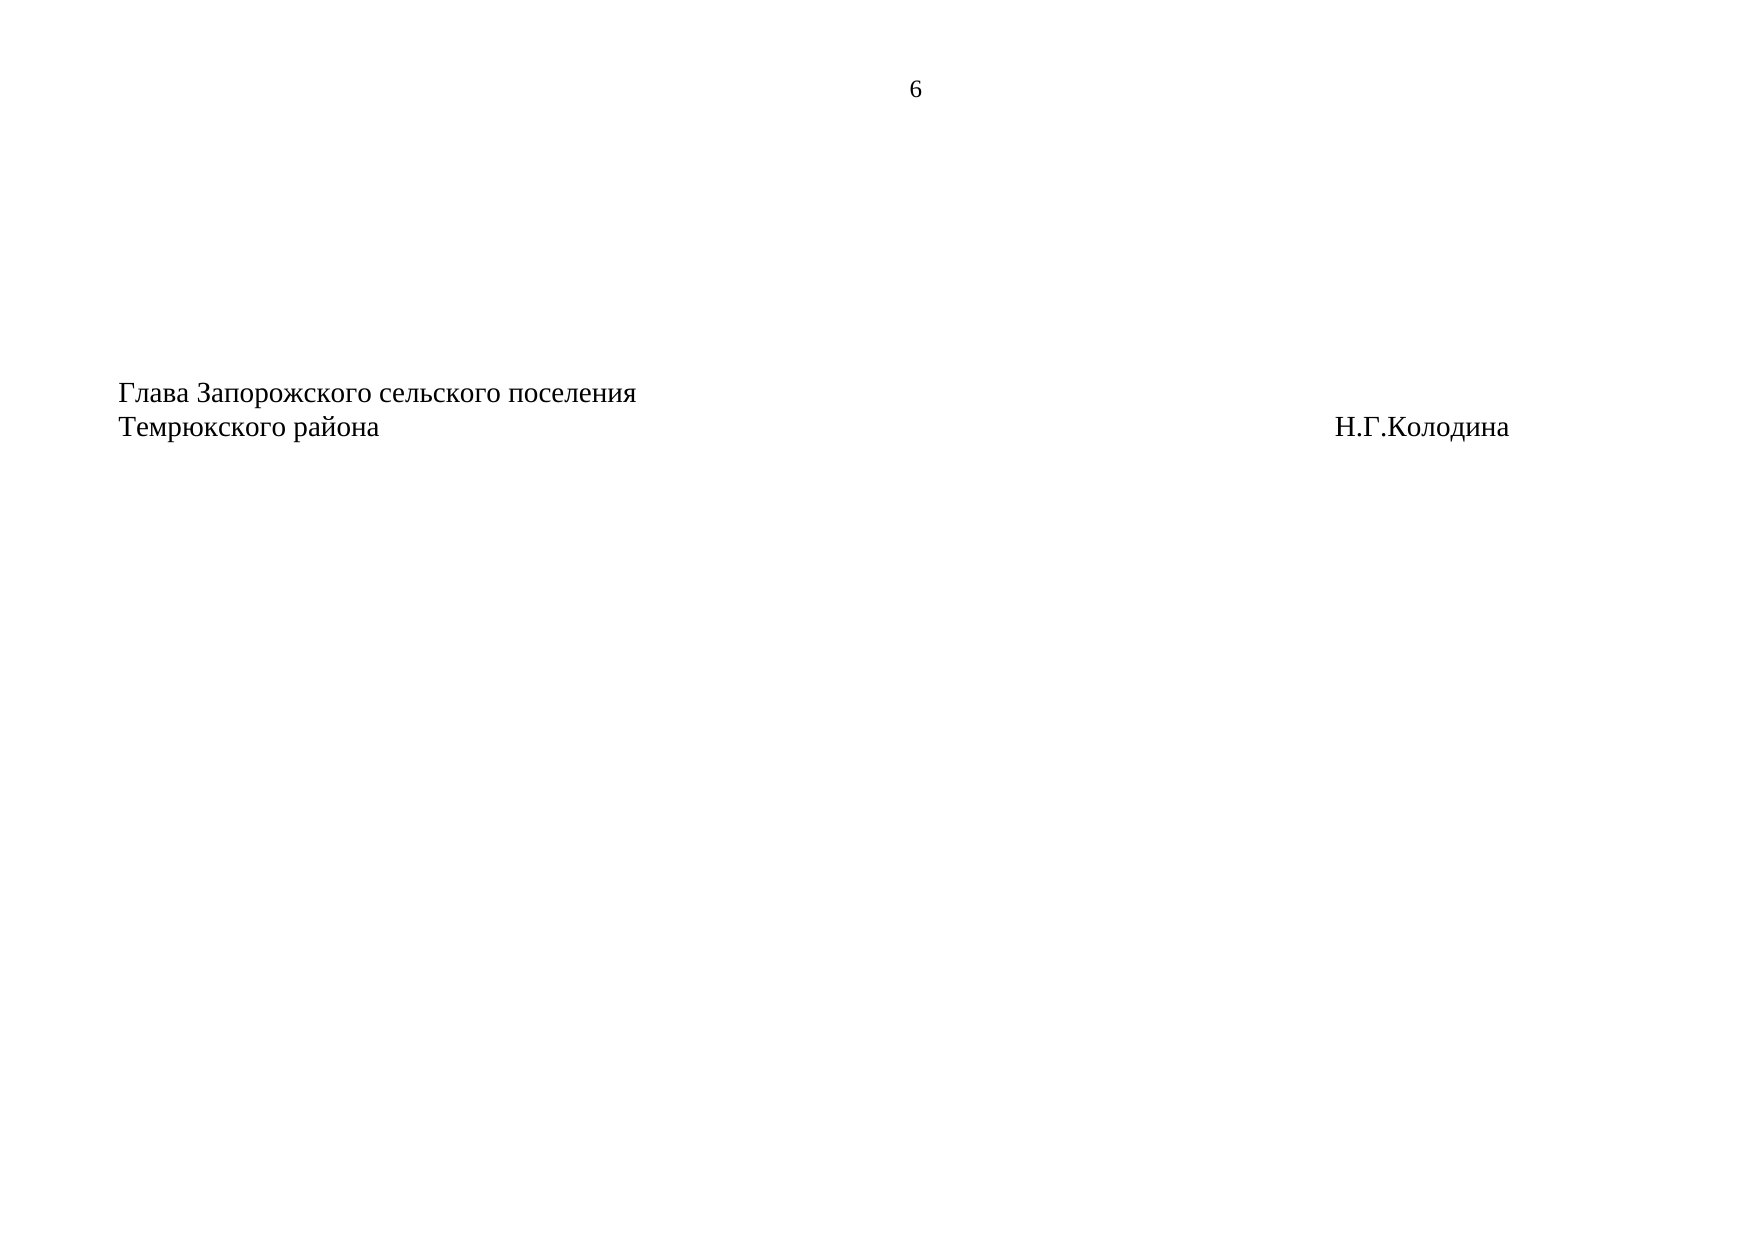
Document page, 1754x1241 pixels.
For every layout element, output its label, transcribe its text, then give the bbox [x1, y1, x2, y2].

text Темрюкского района Н.Г.Колодина [118, 409, 1713, 443]
text Глава Запорожского сельского поселения [118, 376, 1713, 409]
